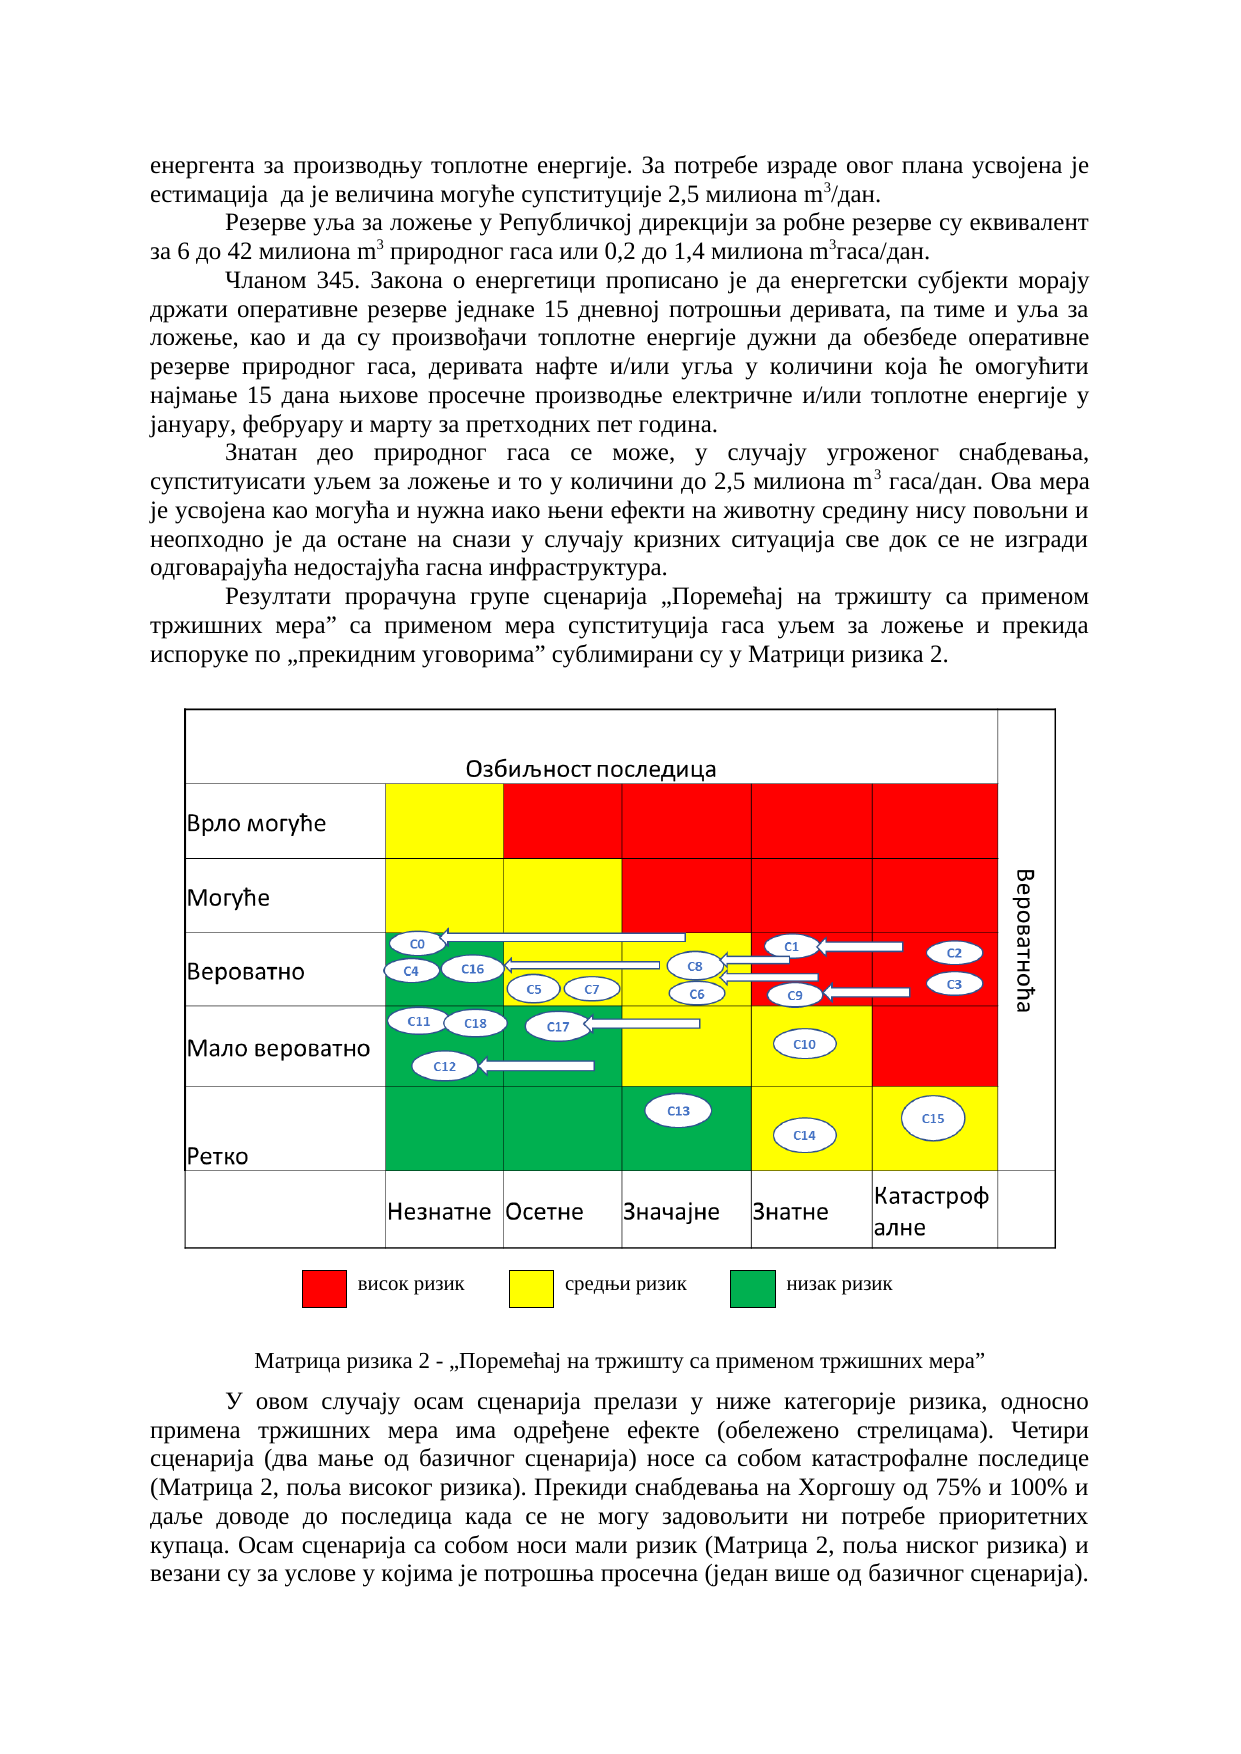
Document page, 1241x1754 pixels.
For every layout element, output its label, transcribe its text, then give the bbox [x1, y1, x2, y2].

text Знатан део природног гаса се може, у случају угроженог снабдевања, супституисати уљем за ложење и то у количини до 2,5 милиона m3 гаса/дан. Ова мера је усвојена као могућа и нужна иако њени ефекти на животну средину нису повољни и неопходно је да остане на снази у случају кризних ситуација све док се не изгради одговарајућа недостајућа гасна инфраструктура. [150, 437, 1090, 581]
text Чланом 345. Закона о енергетици прописано је да енергетски субјекти морају држати оперативне резерве једнаке 15 дневној потрошњи деривата, па тиме и уља за ложење, као и да су произвођачи топлотне енергије дужни да обезбеде оперативне резерве природног гаса, деривата нафте и/или угља у количини која ће омогућити најмање 15 дана њихове просечне производње електричне и/или топлотне енергије у јануару, фебруару и марту за претходних пет година. [150, 265, 1090, 437]
text Резерве уља за ложење у Републичкој дирекцији за робне резерве су еквивалент за 6 до 42 милиона m3 природног гаса или 0,2 до 1,4 милиона m3гаса/дан. [150, 207, 1090, 265]
table_header висок ризик [347, 1270, 509, 1307]
text Резултати прорачуна групе сценарија „Поремећај на тржишту са применом тржишних мера” са применом мера супституција гаса уљем за ложење и прекида испоруке по „прекидним уговорима” сублимирани су у Матрици ризика 2. [150, 581, 1090, 667]
text Матрица ризика 2 - „Поремећај на тржишту са применом тржишних мера” [150, 1347, 1090, 1373]
table_header средњи ризик [554, 1270, 730, 1307]
table_header [510, 1271, 553, 1307]
table_header [303, 1271, 346, 1307]
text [150, 1386, 1090, 1587]
picture [184, 708, 1057, 1258]
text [150, 150, 1090, 207]
table_header низак ризик [776, 1270, 938, 1307]
table_header [731, 1271, 775, 1307]
